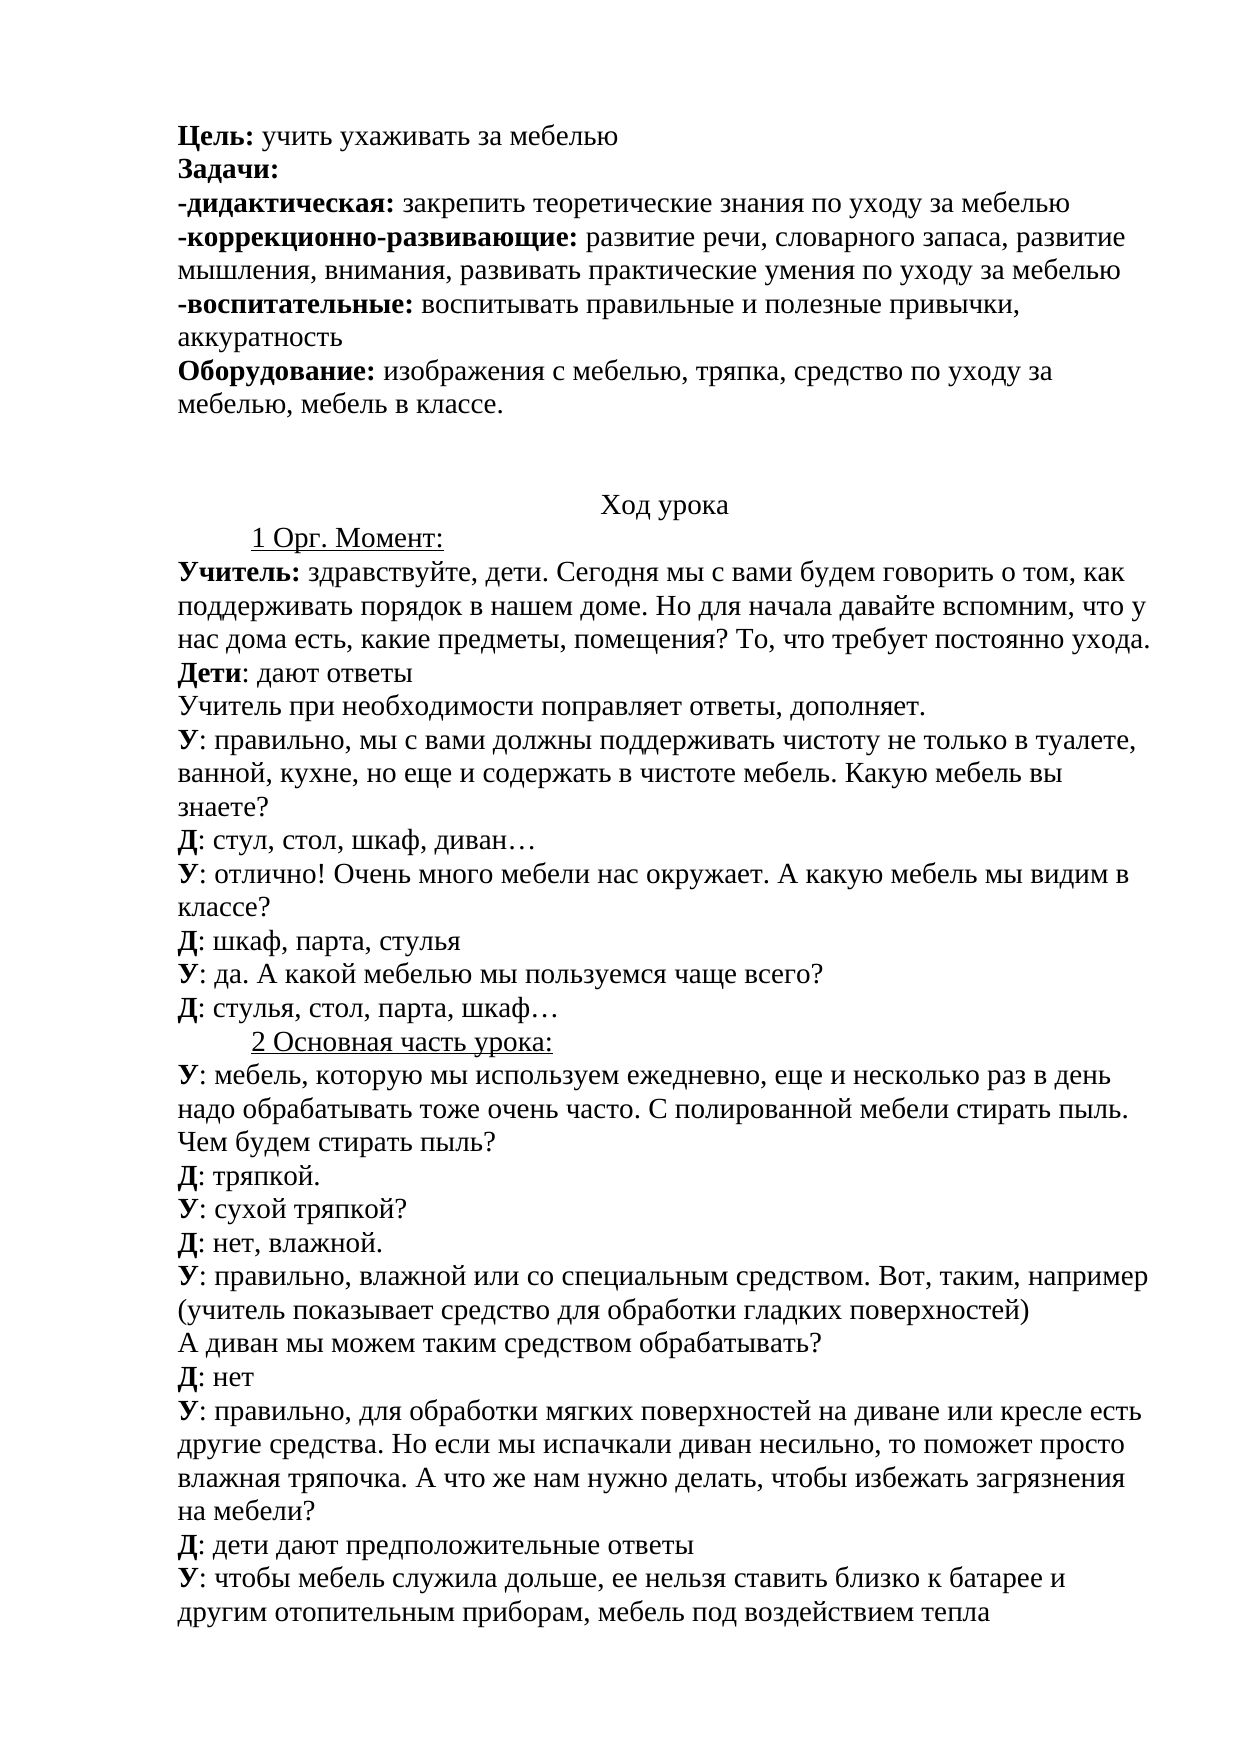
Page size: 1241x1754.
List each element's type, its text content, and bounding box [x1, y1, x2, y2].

text -дидактическая: закрепить теоретические знания по уходу за мебелью [177, 185, 1152, 219]
text 2 Основная часть урока: [177, 1024, 1152, 1057]
text Д: дети дают предположительные ответы [177, 1527, 1152, 1560]
text У: правильно, для обработки мягких поверхностей на диване или кресле есть другие средства. Но если мы испачкали диван несильно, то поможет просто влажная тряпочка. А что же нам нужно делать, чтобы избежать загрязнения на мебели? [177, 1393, 1152, 1527]
text У: да. А какой мебелью мы пользуемся чаще всего? [177, 957, 1152, 990]
text Дети: дают ответы [177, 655, 1152, 688]
text Д: шкаф, парта, стулья [177, 923, 1152, 957]
text А диван мы можем таким средством обрабатывать? [177, 1326, 1152, 1359]
text У: правильно, мы с вами должны поддерживать чистоту не только в туалете, ванной, кухне, но еще и содержать в чистоте мебель. Какую мебель вы знаете? [177, 722, 1152, 822]
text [177, 1560, 1152, 1627]
text Оборудование: изображения с мебелью, тряпка, средство по уходу за мебелью, мебель в классе. [177, 353, 1152, 420]
text Д: тряпкой. [177, 1158, 1152, 1191]
text У: правильно, влажной или со специальным средством. Вот, таким, например (учитель показывает средство для обработки гладких поверхностей) [177, 1258, 1152, 1326]
text -воспитательные: воспитывать правильные и полезные привычки, аккуратность [177, 286, 1152, 353]
text Учитель: здравствуйте, дети. Сегодня мы с вами будем говорить о том, как поддерживать порядок в нашем доме. Но для начала давайте вспомним, что у нас дома есть, какие предметы, помещения? То, что требует постоянно ухода. [177, 554, 1152, 655]
text Д: нет, влажной. [177, 1225, 1152, 1258]
text Цель: учить ухаживать за мебелью [177, 118, 1152, 152]
text У: сухой тряпкой? [177, 1191, 1152, 1225]
text -коррекционно-развивающие: развитие речи, словарного запаса, развитие мышления, внимания, развивать практические умения по уходу за мебелью [177, 219, 1152, 286]
text У: мебель, которую мы используем ежедневно, еще и несколько раз в день надо обрабатывать тоже очень часто. С полированной мебели стирать пыль. Чем будем стирать пыль? [177, 1057, 1152, 1158]
text Д: стул, стол, шкаф, диван… [177, 822, 1152, 856]
text 1 Орг. Момент: [177, 521, 1152, 554]
text Задачи: [177, 152, 1152, 185]
text Д: нет [177, 1359, 1152, 1393]
text Д: стулья, стол, парта, шкаф… [177, 990, 1152, 1024]
text Ход урока [177, 487, 1152, 521]
text У: отлично! Очень много мебели нас окружает. А какую мебель мы видим в классе? [177, 856, 1152, 923]
text Учитель при необходимости поправляет ответы, дополняет. [177, 688, 1152, 722]
